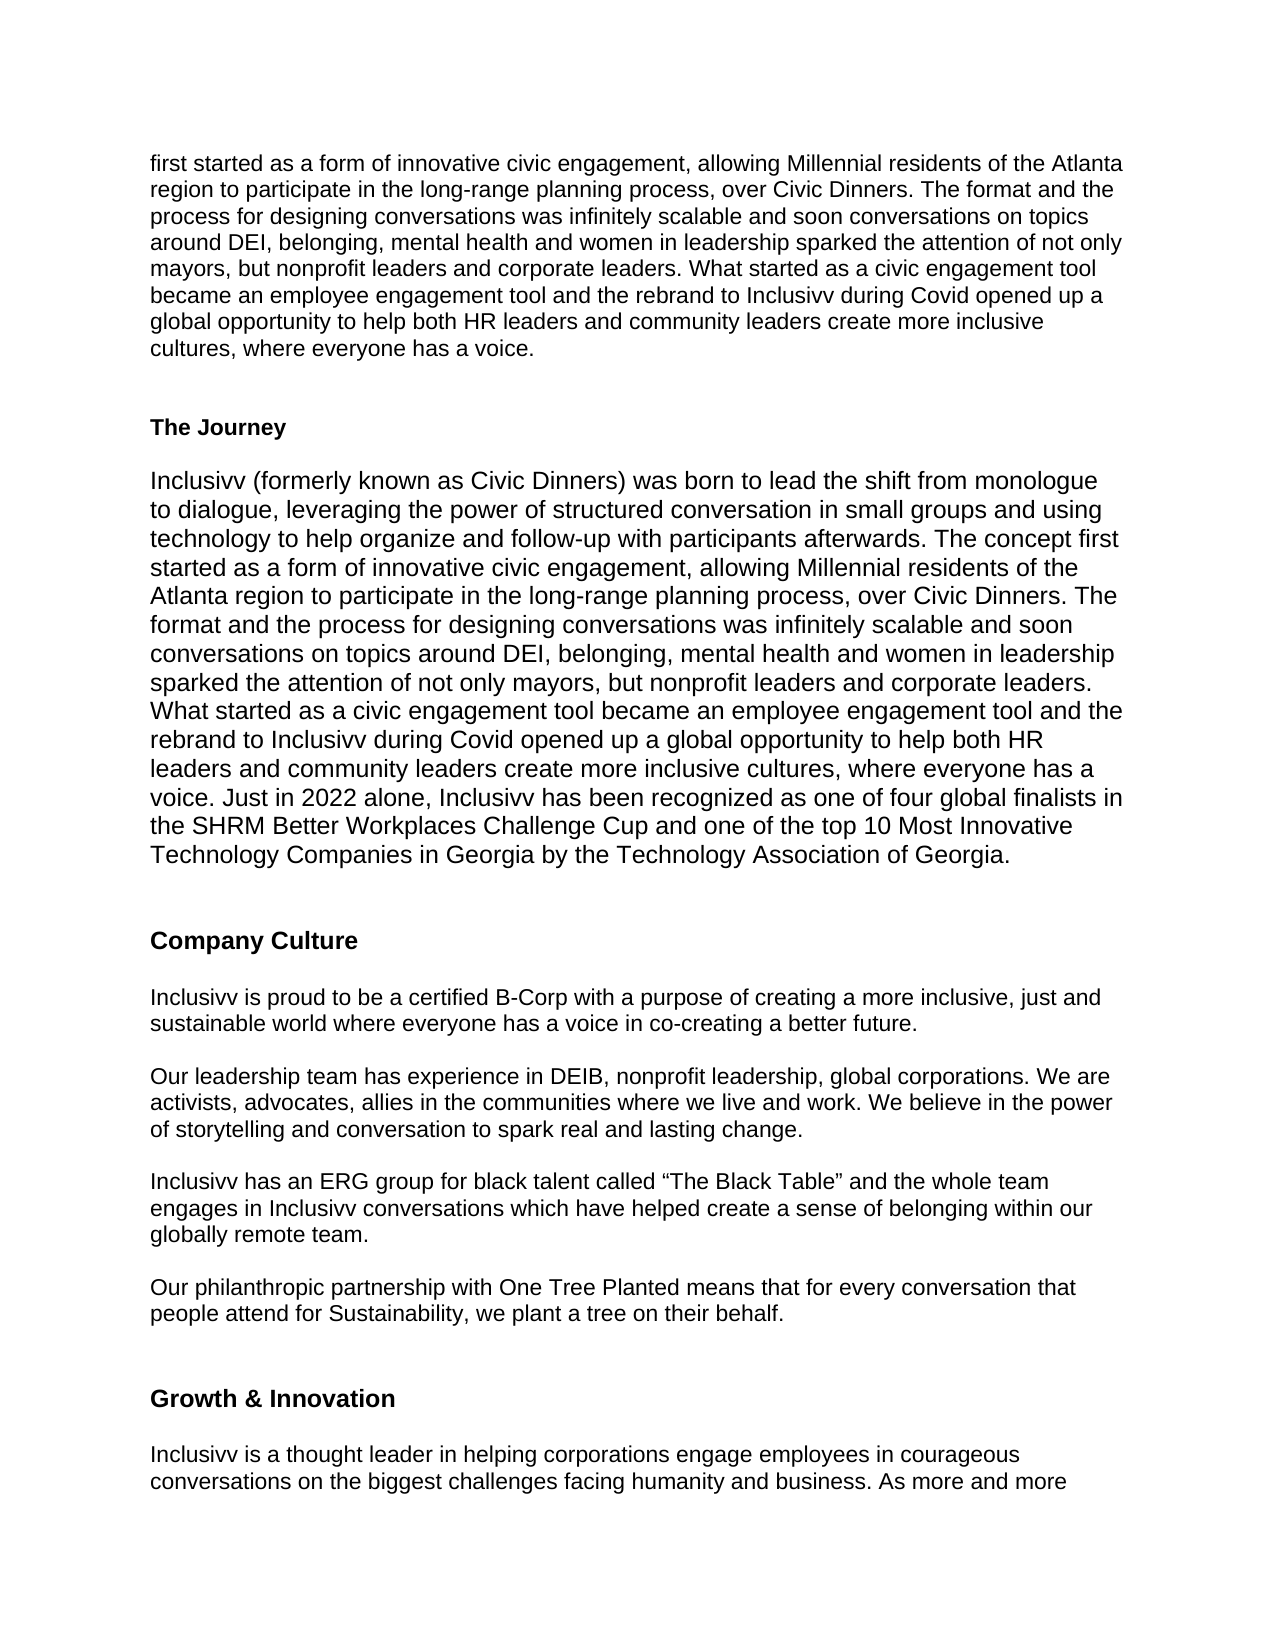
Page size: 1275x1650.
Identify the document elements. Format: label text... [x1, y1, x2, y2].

text Inclusivv is proud to be a certified B-Corp with a purpose of creating a more inclusive, just and sustainable world where everyone has a voice in co-creating a better future. [150, 984, 1125, 1036]
text Inclusivv (formerly known as Civic Dinners) was born to lead the shift from monologue to dialogue, leveraging the power of structured conversation in small groups and using technology to help organize and follow-up with participants afterwards. The concept first started as a form of innovative civic engagement, allowing Millennial residents of the Atlanta region to participate in the long-range planning process, over Civic Dinners. The format and the process for designing conversations was infinitely scalable and soon conversations on topics around DEI, belonging, mental health and women in leadership sparked the attention of not only mayors, but nonprofit leaders and corporate leaders. What started as a civic engagement tool became an employee engagement tool and the rebrand to Inclusivv during Covid opened up a global opportunity to help both HR leaders and community leaders create more inclusive cultures, where everyone has a voice. Just in 2022 alone, Inclusivv has been recognized as one of four global finalists in the SHRM Better Workplaces Challenge Cup and one of the top 10 Most Innovative Technology Companies in Georgia by the Technology Association of Georgia. [150, 466, 1125, 869]
text Growth & Innovation [150, 1384, 1125, 1413]
text Our leadership team has experience in DEIB, nonprofit leadership, global corporations. We are activists, advocates, allies in the communities where we live and work. We believe in the power of storytelling and conversation to spark real and lasting change. [150, 1063, 1125, 1142]
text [150, 1441, 1125, 1494]
text The Journey [150, 413, 1125, 440]
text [150, 150, 1125, 361]
text Our philanthropic partnership with One Tree Planted means that for every conversation that people attend for Sustainability, we plant a tree on their behalf. [150, 1274, 1125, 1326]
text Company Culture [150, 926, 1125, 955]
text Inclusivv has an ERG group for black talent called “The Black Table” and the whole team engages in Inclusivv conversations which have helped create a sense of belonging within our globally remote team. [150, 1168, 1125, 1247]
